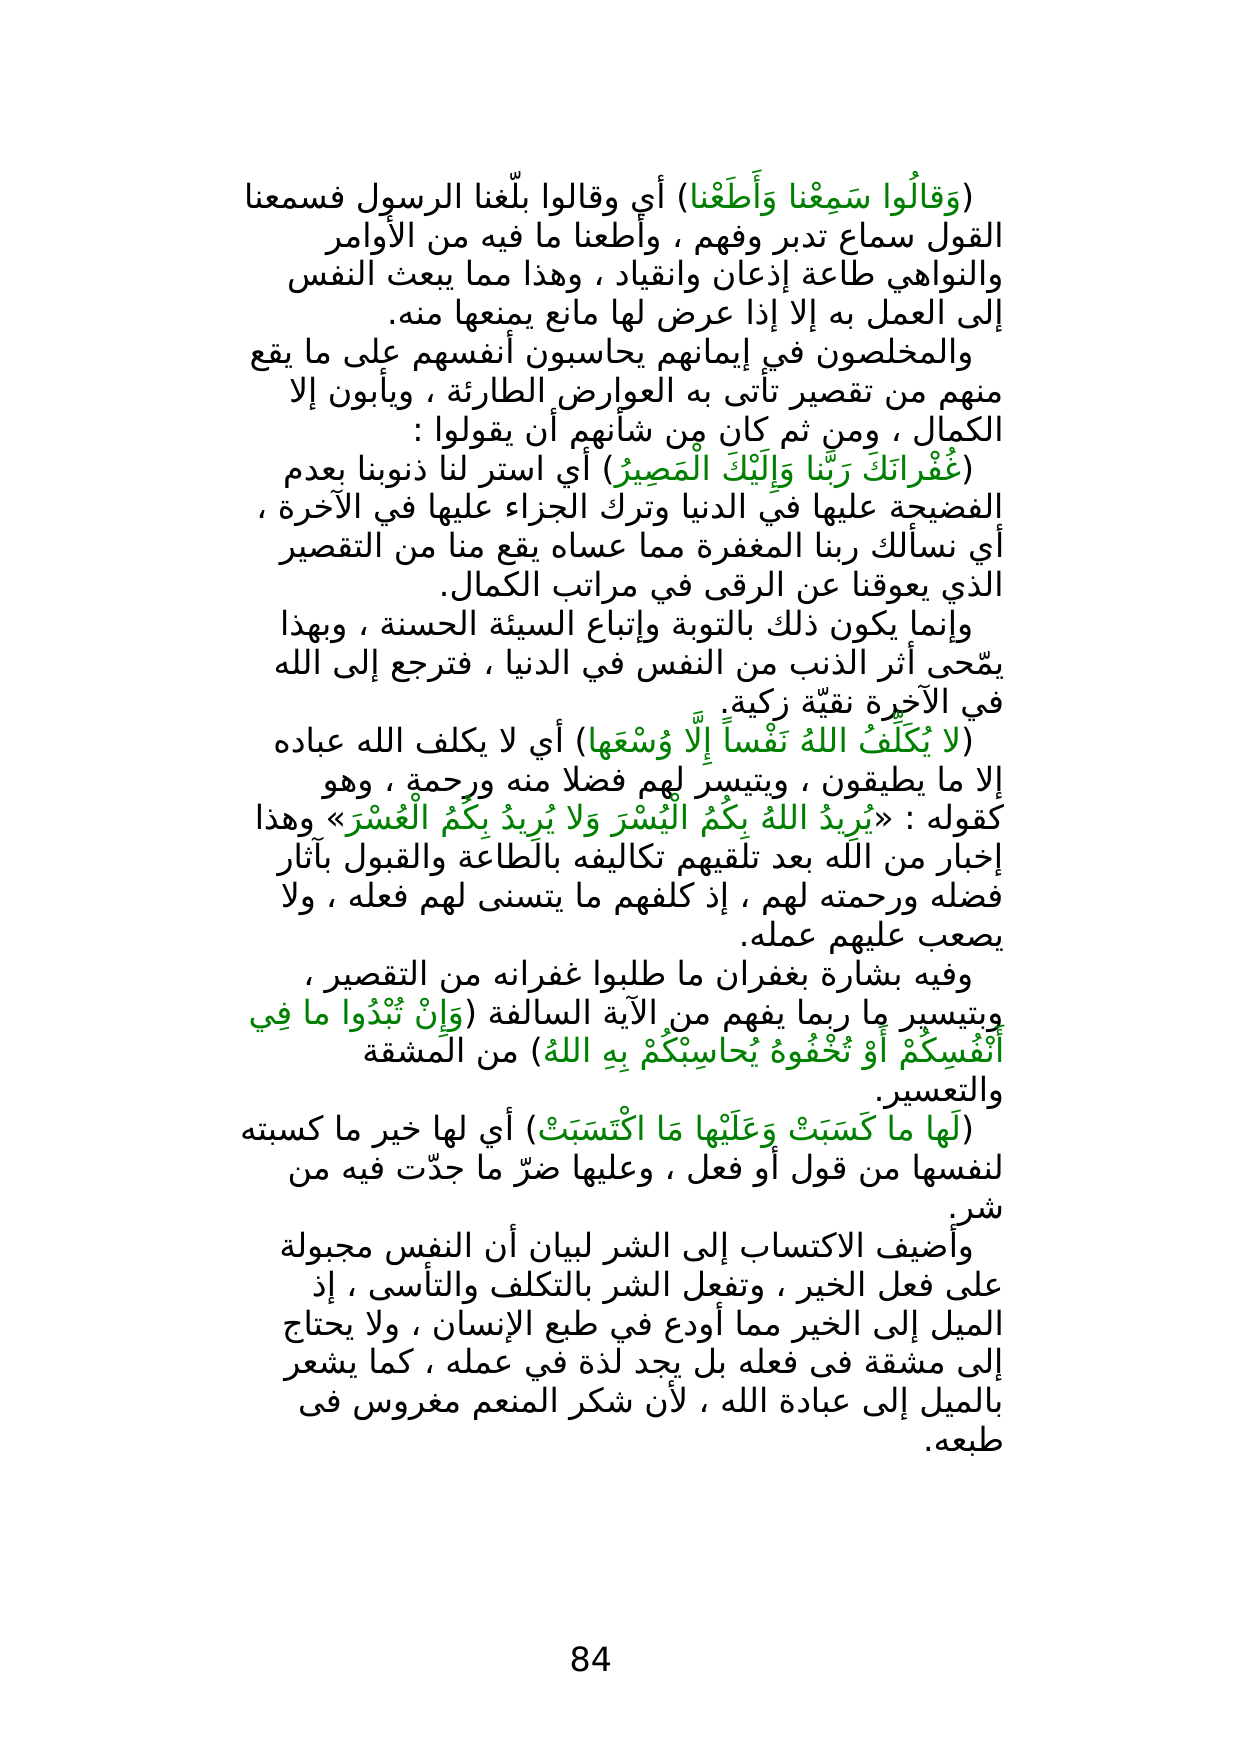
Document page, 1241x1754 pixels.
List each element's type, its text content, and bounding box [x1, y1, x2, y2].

text (لا يُكَلِّفُ اللهُ نَفْساً إِلَّا وُسْعَها) أي لا يكلف الله عباده إلا ما يطيقون ، ويتيسر لهم فضلا منه ورحمة ، وهو كقوله : «يُرِيدُ اللهُ بِكُمُ الْيُسْرَ وَلا يُرِيدُ بِكُمُ الْعُسْرَ» وهذا إخبار من الله بعد تلقيهم تكاليفه بالطاعة والقبول بآثار فضله ورحمته لهم ، إذ كلفهم ما يتسنى لهم فعله ، ولا يصعب عليهم عمله. [236, 721, 1004, 954]
text (غُفْرانَكَ رَبَّنا وَإِلَيْكَ الْمَصِيرُ) أي استر لنا ذنوبنا بعدم الفضيحة عليها في الدنيا وترك الجزاء عليها في الآخرة ، أي نسألك ربنا المغفرة مما عساه يقع منا من التقصير الذي يعوقنا عن الرقى في مراتب الكمال. [236, 449, 1004, 604]
text وأضيف الاكتساب إلى الشر لبيان أن النفس مجبولة على فعل الخير ، وتفعل الشر بالتكلف والتأسى ، إذ الميل إلى الخير مما أودع في طبع الإنسان ، ولا يحتاج إلى مشقة فى فعله بل يجد لذة في عمله ، كما يشعر بالميل إلى عبادة الله ، لأن شكر المنعم مغروس فى طبعه. [236, 1226, 1004, 1459]
text والمخلصون في إيمانهم يحاسبون أنفسهم على ما يقع منهم من تقصير تأتى به العوارض الطارئة ، ويأبون إلا الكمال ، ومن ثم كان من شأنهم أن يقولوا : [236, 333, 1004, 449]
text وفيه بشارة بغفران ما طلبوا غفرانه من التقصير ، وبتيسير ما ربما يفهم من الآية السالفة (وَإِنْ تُبْدُوا ما فِي أَنْفُسِكُمْ أَوْ تُخْفُوهُ يُحاسِبْكُمْ بِهِ اللهُ) من المشقة والتعسير. [236, 954, 1004, 1110]
text (لَها ما كَسَبَتْ وَعَلَيْها مَا اكْتَسَبَتْ) أي لها خير ما كسبته لنفسها من قول أو فعل ، وعليها ضرّ ما جدّت فيه من شر. [236, 1110, 1004, 1226]
text (وَقالُوا سَمِعْنا وَأَطَعْنا) أي وقالوا بلّغنا الرسول فسمعنا القول سماع تدبر وفهم ، وأطعنا ما فيه من الأوامر والنواهي طاعة إذعان وانقياد ، وهذا مما يبعث النفس إلى العمل به إلا إذا عرض لها مانع يمنعها منه. [236, 177, 1004, 333]
text وإنما يكون ذلك بالتوبة وإتباع السيئة الحسنة ، وبهذا يمّحى أثر الذنب من النفس في الدنيا ، فترجع إلى الله في الآخرة نقيّة زكية. [236, 604, 1004, 721]
